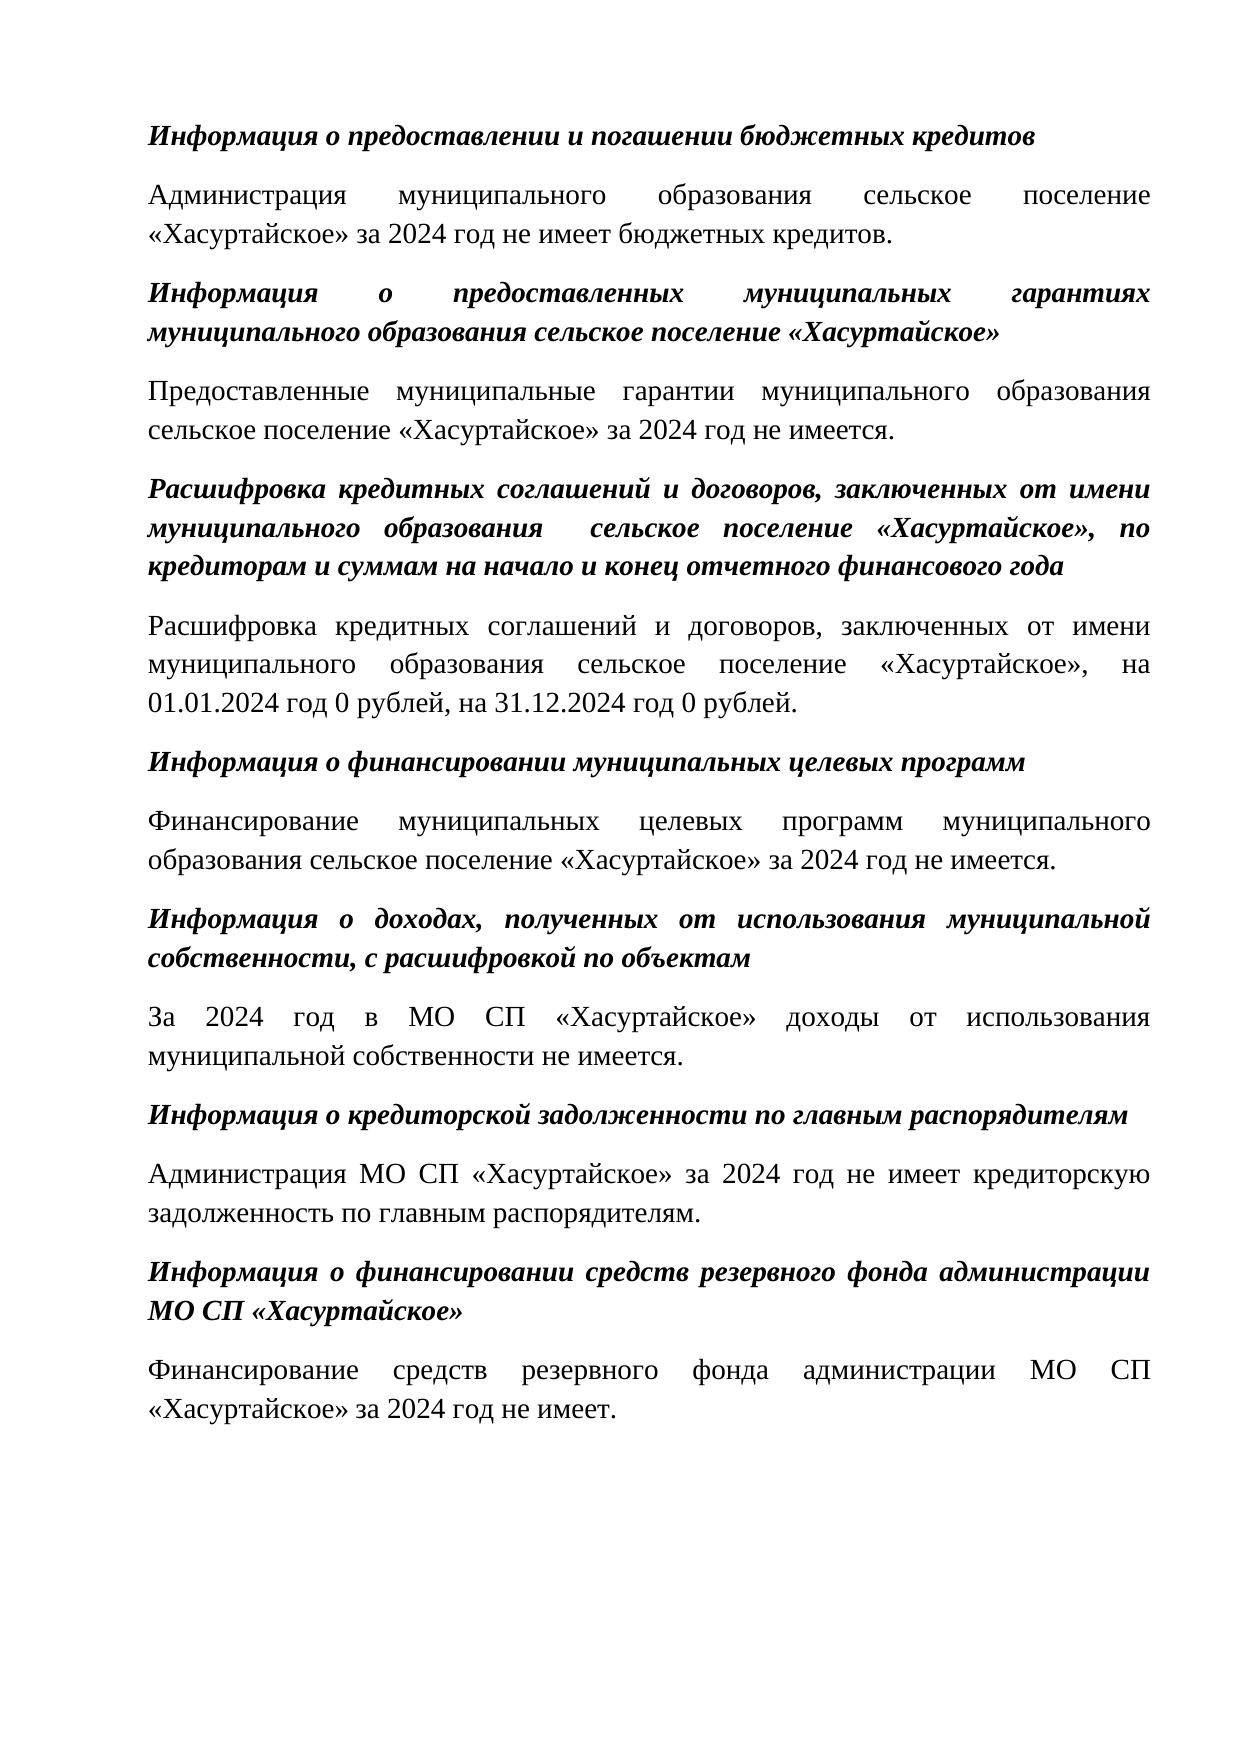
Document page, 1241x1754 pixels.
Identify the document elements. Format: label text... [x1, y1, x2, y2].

text Информация о доходах, полученных от использования муниципальной собственности, с расшифровкой по объектам [148, 901, 1152, 973]
text Информация о финансировании средств резервного фонда администрации МО СП «Хасуртайское» [148, 1254, 1152, 1327]
text За 2024 год в МО СП «Хасуртайское» доходы от использования муниципальной собственности не имеется. [148, 999, 1152, 1071]
text Администрация МО СП «Хасуртайское» за 2024 год не имеет кредиторскую задолженность по главным распорядителям. [148, 1157, 1152, 1229]
text Предоставленные муниципальные гарантии муниципального образования сельское поселение «Хасуртайское» за 2024 год не имеется. [148, 373, 1152, 445]
text Информация о предоставленных муниципальных гарантиях муниципального образования сельское поселение «Хасуртайское» [148, 275, 1152, 347]
text Администрация муниципального образования сельское поселение «Хасуртайское» за 2024 год не имеет бюджетных кредитов. [148, 177, 1152, 249]
text Расшифровка кредитных соглашений и договоров, заключенных от имени муниципального образования сельское поселение «Хасуртайское», по кредиторам и суммам на начало и конец отчетного финансового года [148, 471, 1152, 582]
text Информация о кредиторской задолженности по главным распорядителям [148, 1097, 1152, 1131]
text Информация о финансировании муниципальных целевых программ [148, 744, 1152, 778]
text Финансирование муниципальных целевых программ муниципального образования сельское поселение «Хасуртайское» за 2024 год не имеется. [148, 803, 1152, 876]
text Расшифровка кредитных соглашений и договоров, заключенных от имени муниципального образования сельское поселение «Хасуртайское», на 01.01.2024 год 0 рублей, на 31.12.2024 год 0 рублей. [148, 608, 1152, 718]
text Информация о предоставлении и погашении бюджетных кредитов [148, 118, 1152, 152]
text Финансирование средств резервного фонда администрации МО СП «Хасуртайское» за 2024 год не имеет. [148, 1352, 1152, 1424]
